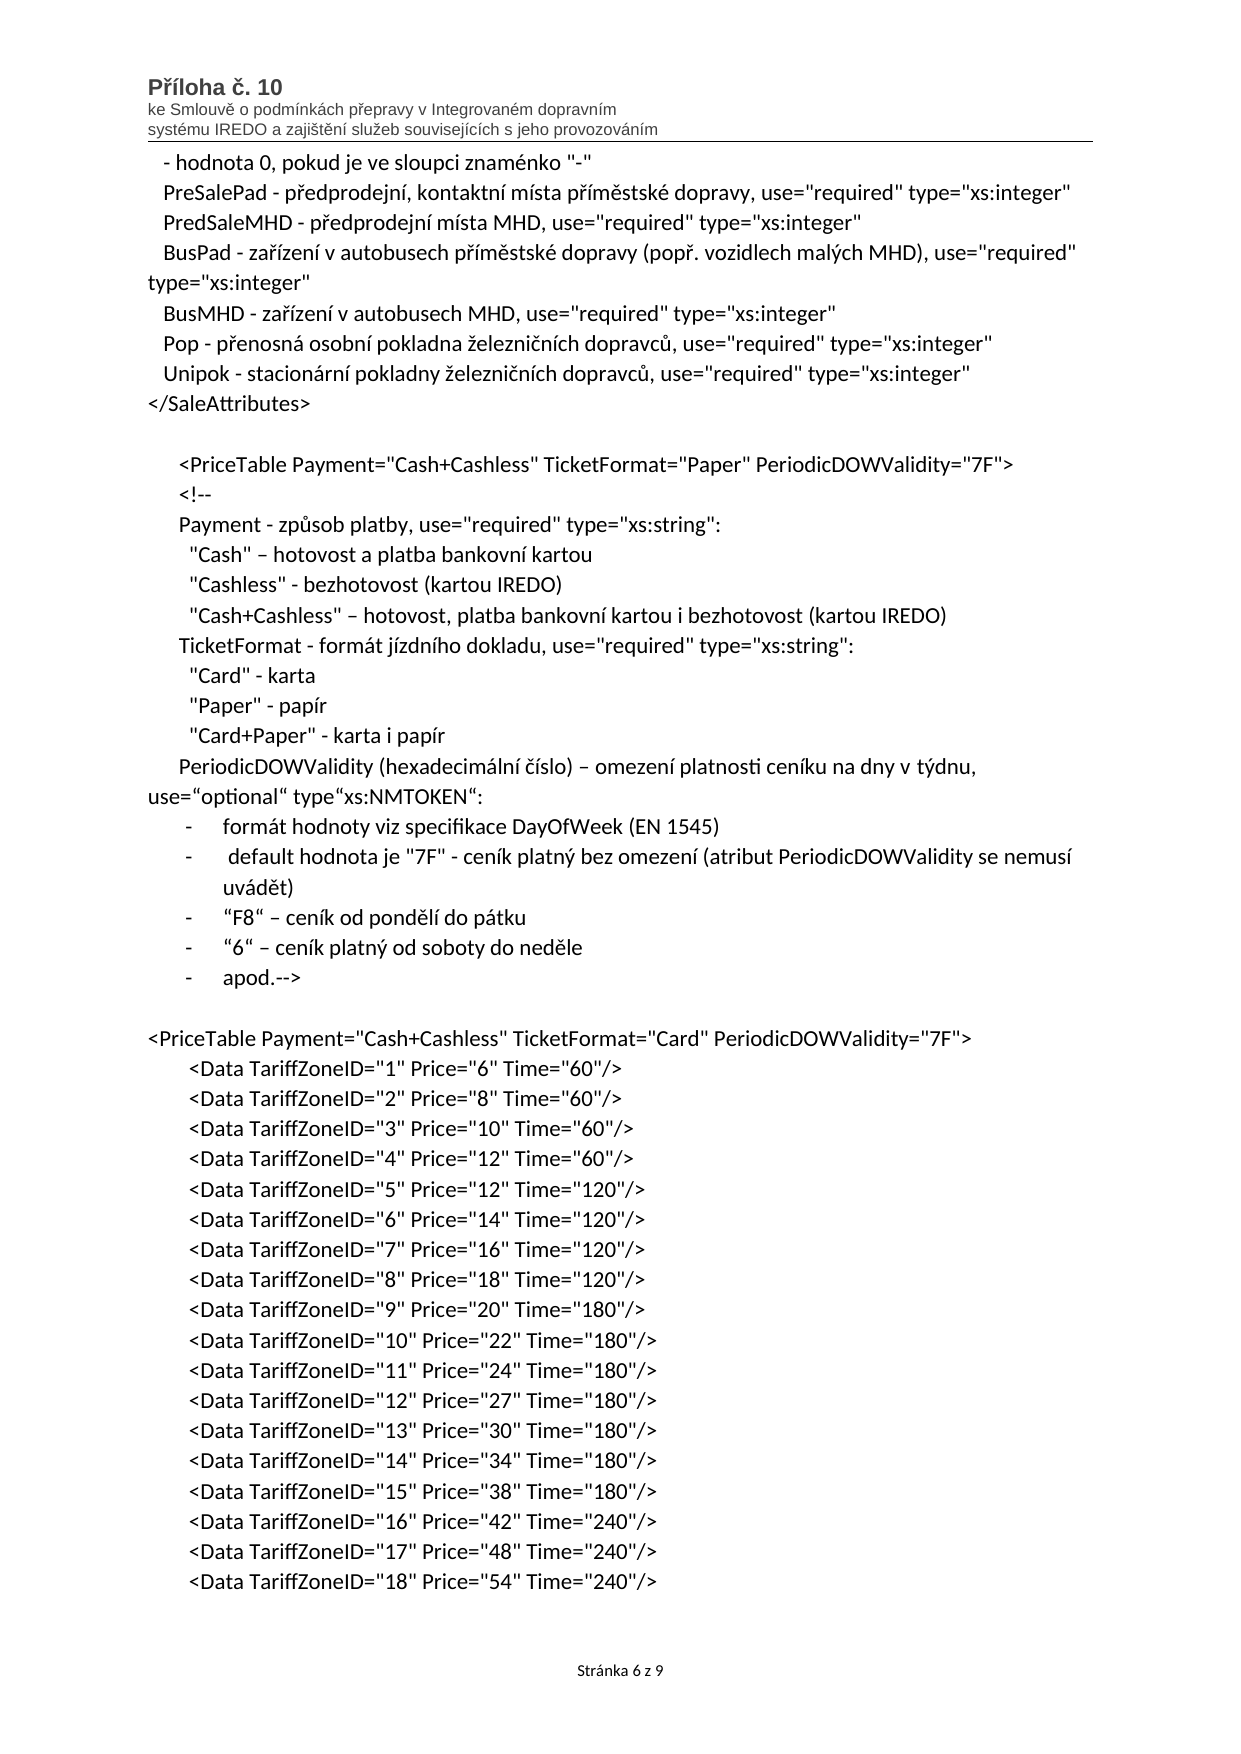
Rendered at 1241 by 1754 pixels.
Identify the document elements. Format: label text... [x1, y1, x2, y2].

text "Cashless" - bezhotovost (kartou IREDO) [148, 571, 1093, 598]
list apod.--> [185, 963, 1093, 991]
text PredSaleMHD - předprodejní místa MHD, use="required" type="xs:integer" [148, 208, 1093, 236]
text Pop - přenosná osobní pokladna železničních dopravců, use="required" type="xs:integer" [148, 329, 1093, 357]
text <Data TariffZoneID="18" Price="54" Time="240"/> [148, 1567, 1093, 1595]
text </SaleAttributes> [148, 389, 1093, 417]
text <PriceTable Payment="Cash+Cashless" TicketFormat="Card" PeriodicDOWValidity="7F"> [148, 1024, 1093, 1052]
text <Data TariffZoneID="10" Price="22" Time="180"/> [148, 1326, 1093, 1354]
list formát hodnoty viz specifikace DayOfWeek (EN 1545) [185, 812, 1093, 840]
text Unipok - stacionární pokladny železničních dopravců, use="required" type="xs:integer" [148, 359, 1093, 387]
text TicketFormat - formát jízdního dokladu, use="required" type="xs:string": [148, 631, 1093, 659]
text "Cash" – hotovost a platba bankovní kartou [148, 540, 1093, 568]
text Payment - způsob platby, use="required" type="xs:string": [148, 510, 1093, 538]
text <Data TariffZoneID="2" Price="8" Time="60"/> [148, 1084, 1093, 1112]
text BusMHD - zařízení v autobusech MHD, use="required" type="xs:integer" [148, 299, 1093, 327]
text <Data TariffZoneID="7" Price="16" Time="120"/> [148, 1235, 1093, 1263]
text "Cash+Cashless" – hotovost, platba bankovní kartou i bezhotovost (kartou IREDO) [148, 601, 1093, 629]
text BusPad - zařízení v autobusech příměstské dopravy (popř. vozidlech malých MHD), use="required" type="xs:integer" [148, 238, 1093, 296]
text "Card+Paper" - karta i papír [148, 722, 1093, 749]
text <Data TariffZoneID="17" Price="48" Time="240"/> [148, 1537, 1093, 1565]
text <Data TariffZoneID="6" Price="14" Time="120"/> [148, 1205, 1093, 1233]
list “F8“ – ceník od pondělí do pátku [185, 903, 1093, 931]
text - hodnota 0, pokud je ve sloupci znaménko "-" [148, 148, 1093, 176]
text <Data TariffZoneID="16" Price="42" Time="240"/> [148, 1507, 1093, 1535]
text <!-- [148, 480, 1093, 508]
text <Data TariffZoneID="8" Price="18" Time="120"/> [148, 1265, 1093, 1293]
text <Data TariffZoneID="13" Price="30" Time="180"/> [148, 1416, 1093, 1444]
text <PriceTable Payment="Cash+Cashless" TicketFormat="Paper" PeriodicDOWValidity="7F"> [148, 450, 1093, 478]
text <Data TariffZoneID="15" Price="38" Time="180"/> [148, 1477, 1093, 1505]
text PreSalePad - předprodejní, kontaktní místa příměstské dopravy, use="required" type="xs:integer" [148, 178, 1093, 206]
text <Data TariffZoneID="1" Price="6" Time="60"/> [148, 1054, 1093, 1082]
list “6“ – ceník platný od soboty do neděle [185, 933, 1093, 961]
text "Card" - karta [148, 661, 1093, 689]
text <Data TariffZoneID="5" Price="12" Time="120"/> [148, 1175, 1093, 1203]
text PeriodicDOWValidity (hexadecimální číslo) – omezení platnosti ceníku na dny v týdnu, use=“optional“ type“xs:NMTOKEN“: [148, 752, 1093, 810]
text "Paper" - papír [148, 691, 1093, 719]
list default hodnota je "7F" - ceník platný bez omezení (atribut PeriodicDOWValidity se nemusí uvádět) [185, 842, 1093, 901]
text <Data TariffZoneID="4" Price="12" Time="60"/> [148, 1144, 1093, 1172]
text <Data TariffZoneID="9" Price="20" Time="180"/> [148, 1296, 1093, 1323]
text <Data TariffZoneID="12" Price="27" Time="180"/> [148, 1386, 1093, 1414]
text <Data TariffZoneID="3" Price="10" Time="60"/> [148, 1114, 1093, 1142]
text <Data TariffZoneID="11" Price="24" Time="180"/> [148, 1356, 1093, 1384]
text <Data TariffZoneID="14" Price="34" Time="180"/> [148, 1447, 1093, 1474]
